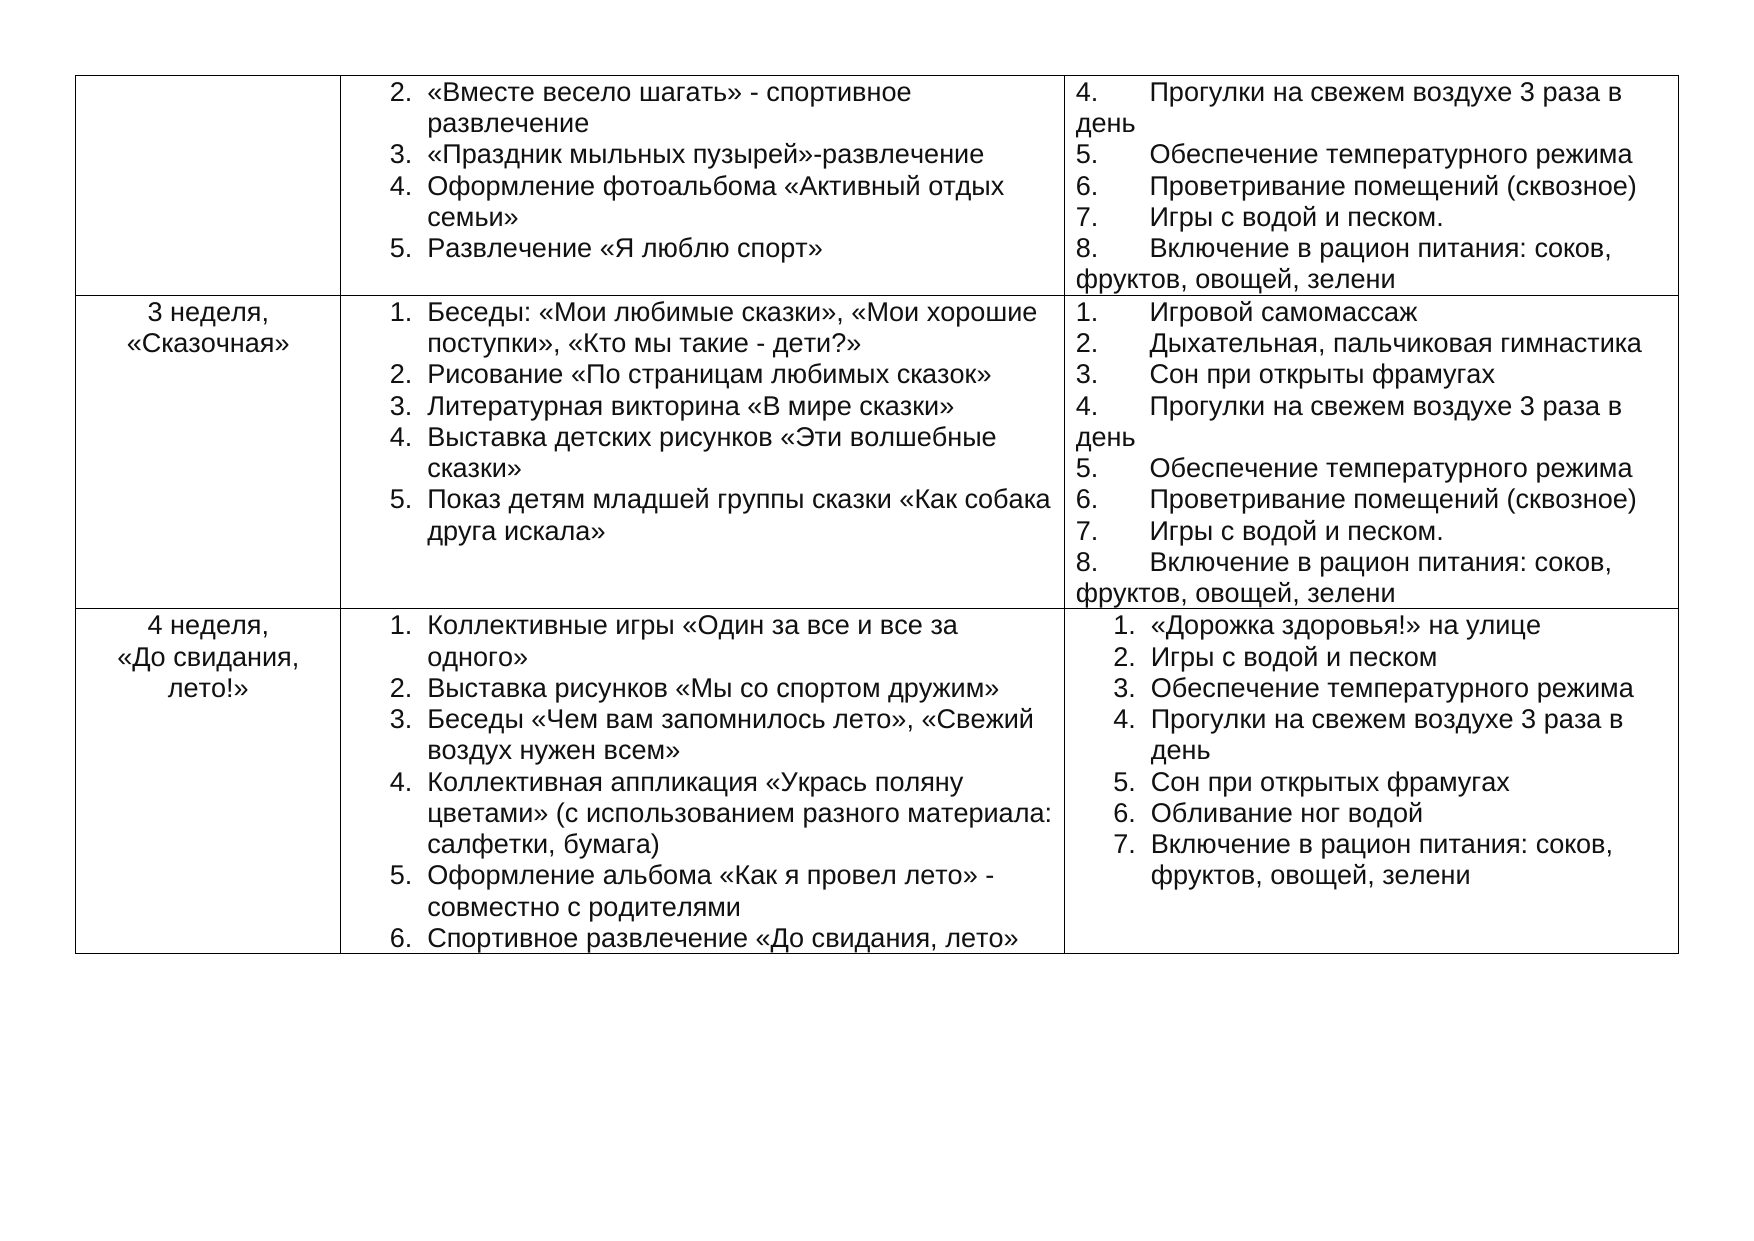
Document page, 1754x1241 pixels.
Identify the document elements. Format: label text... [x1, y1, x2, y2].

table_cell 3 неделя, «Сказочная» [76, 296, 340, 608]
table_cell Коллективные игры «Один за все и все за одного» Выставка рисунков «Мы со спортом дружим» Беседы «Чем вам запомнилось лето», «Свежий воздух нужен всем» Коллективная аппликация «Укрась поляну цветами» (с использованием разного материала: салфетки, бумага) Оформление альбома «Как я провел лето» - совместно с родителями Спортивное развлечение «До свидания, лето» [341, 609, 427, 953]
table_cell Коллективные игры «Один за все и все за одного» Выставка рисунков «Мы со спортом дружим» Беседы «Чем вам запомнилось лето», «Свежий воздух нужен всем» Коллективная аппликация «Укрась поляну цветами» (с использованием разного материала: салфетки, бумага) Оформление альбома «Как я провел лето» - совместно с родителями Спортивное развлечение «До свидания, лето» [528, 609, 1064, 953]
table_cell «Дорожка здоровья!» на улице Игры с водой и песком Обеспечение температурного режима Прогулки на свежем воздухе 3 раза в день Сон при открытых фрамугах Обливание ног водой Включение в рацион питания: соков, фруктов, овощей, зелени [1065, 609, 1678, 953]
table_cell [76, 76, 340, 295]
table_cell 4 неделя, «До свидания, лето!» [76, 609, 340, 953]
table_cell Беседы: «Мои любимые сказки», «Мои хорошие поступки», «Кто мы такие - дети?» Рисование «По страницам любимых сказок» Литературная викторина «В мире сказки» Выставка детских рисунков «Эти волшебные сказки» Показ детям младшей группы сказки «Как собака друга искала» [341, 296, 1064, 608]
